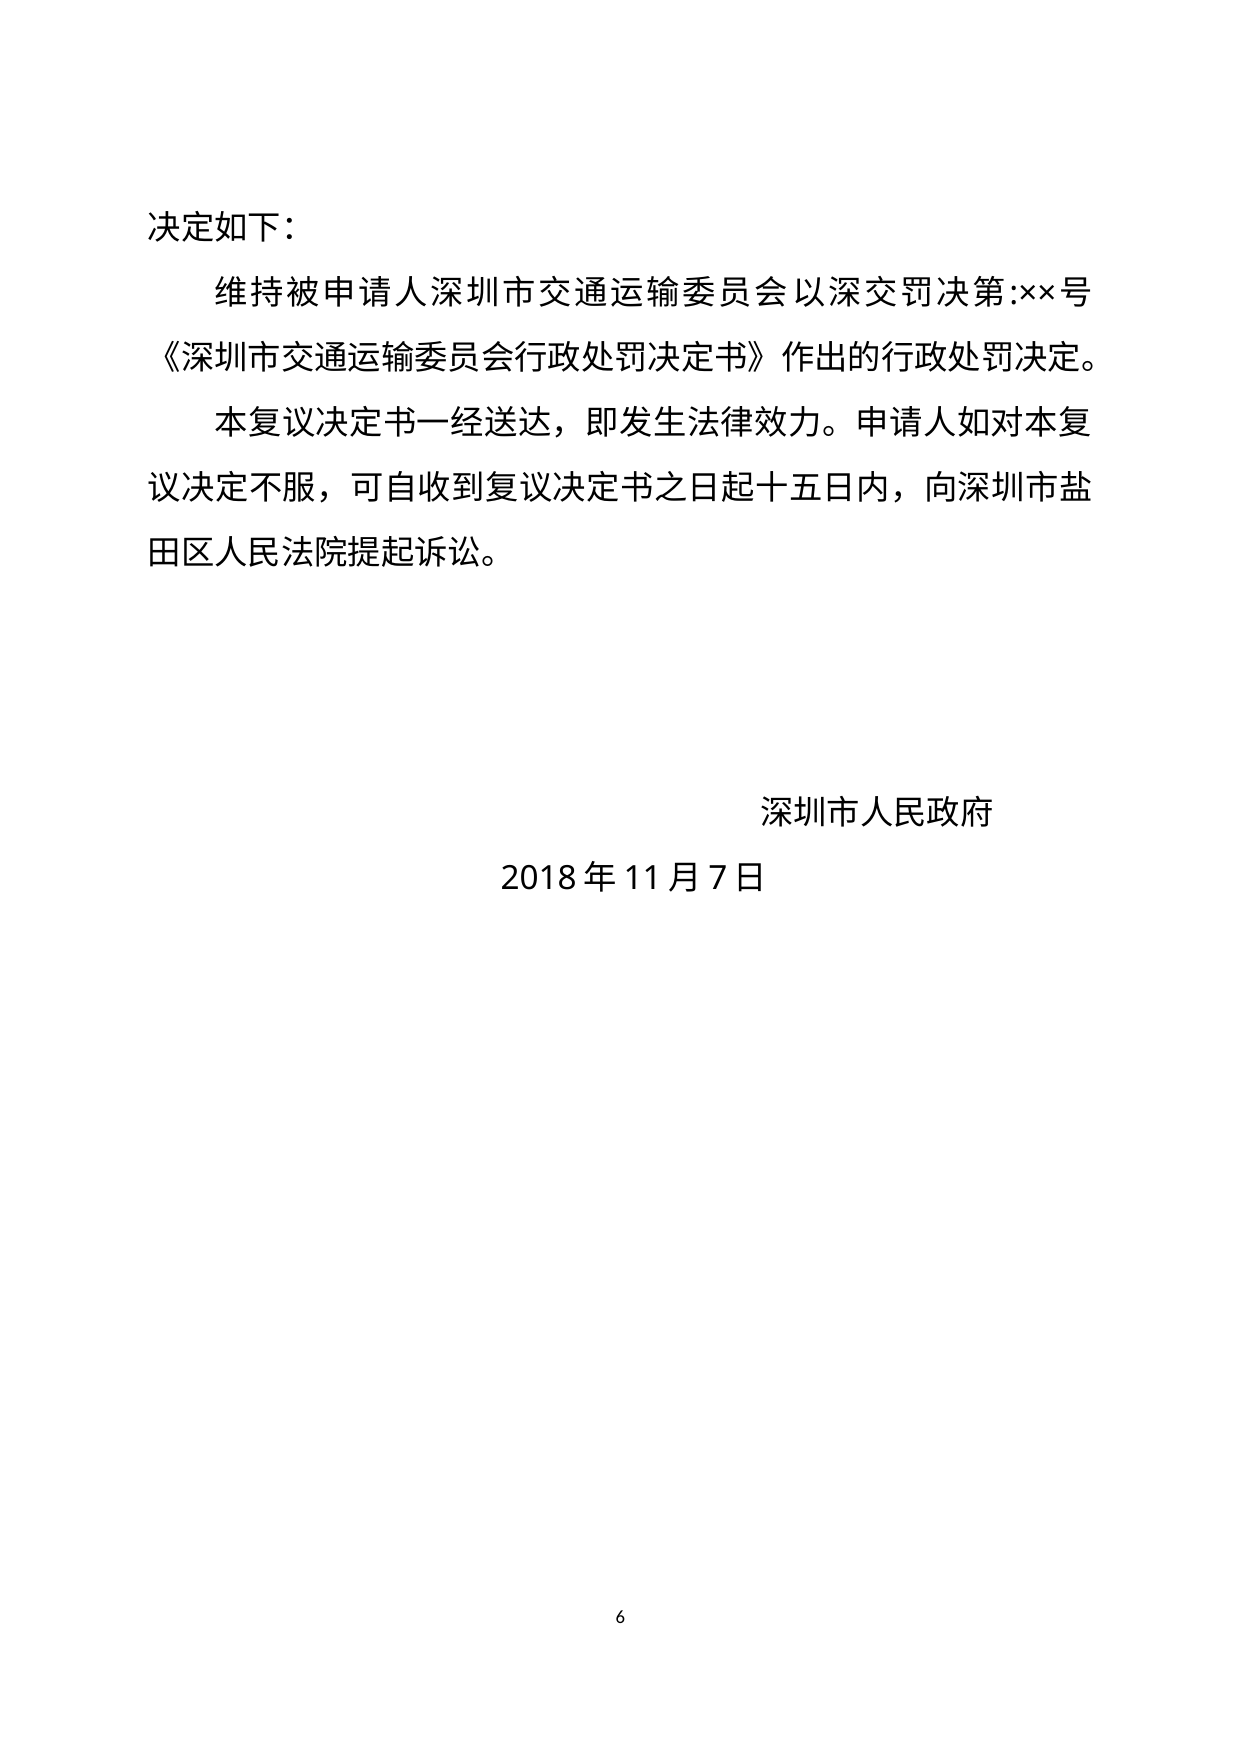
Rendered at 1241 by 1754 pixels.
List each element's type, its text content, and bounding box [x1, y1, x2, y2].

text 2018年11月7日 [148, 842, 1092, 907]
text 本复议决定书一经送达，即发生法律效力。申请人如对本复议决定不服，可自收到复议决定书之日起十五日内，向深圳市盐田区人民法院提起诉讼。 [148, 387, 1092, 582]
text 维持被申请人深圳市交通运输委员会以深交罚决第:××号《深圳市交通运输委员会行政处罚决定书》作出的行政处罚决定。 [148, 257, 1092, 387]
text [148, 192, 1092, 257]
text 深圳市人民政府 [148, 777, 1092, 842]
